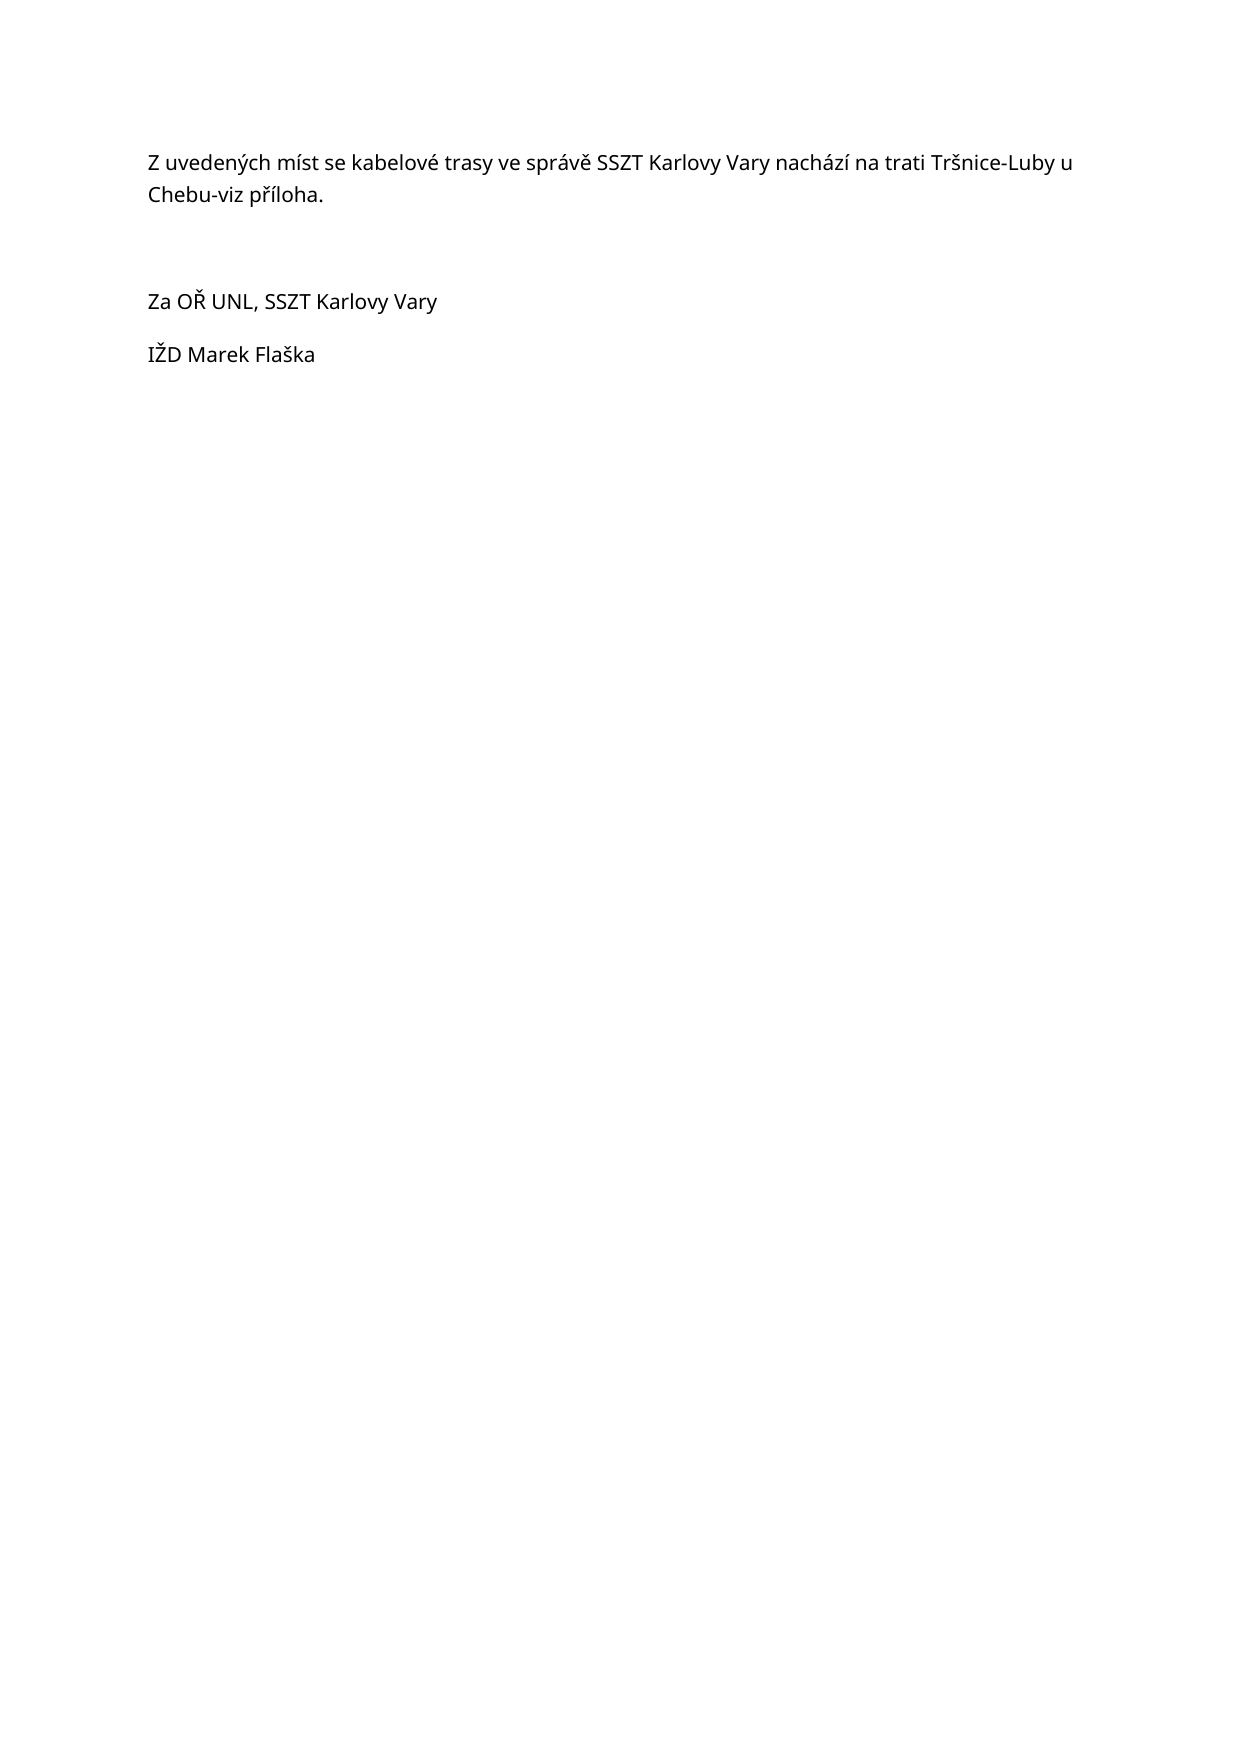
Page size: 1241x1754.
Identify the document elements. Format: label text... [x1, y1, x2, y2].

text IŽD Marek Flaška [148, 341, 1093, 369]
text Z uvedených míst se kabelové trasy ve správě SSZT Karlovy Vary nachází na trati Tršnice-Luby u Chebu-viz příloha. [148, 148, 1093, 209]
text Za OŘ UNL, SSZT Karlovy Vary [148, 287, 1093, 316]
